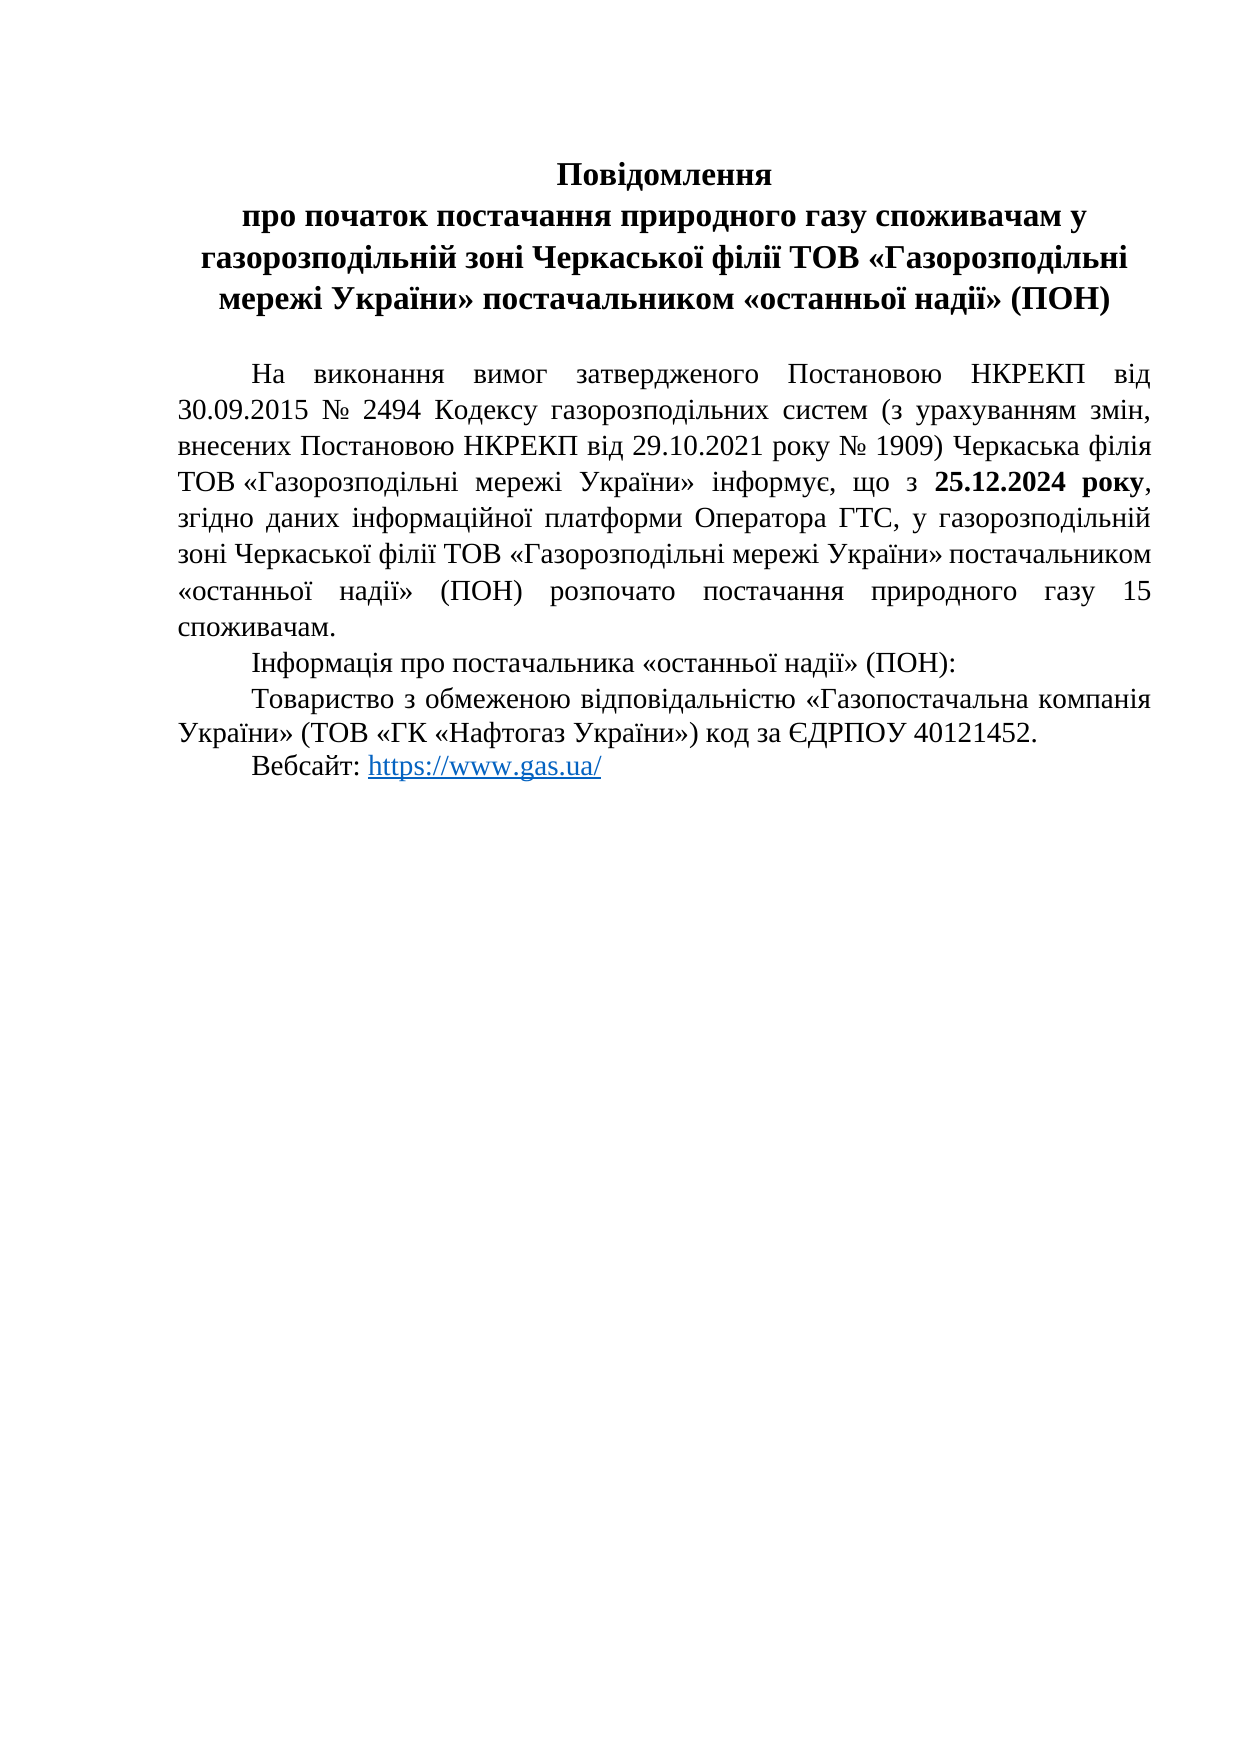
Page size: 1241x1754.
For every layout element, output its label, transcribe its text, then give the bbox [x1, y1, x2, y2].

text Вебсайт: https://www.gas.ua/ [177, 748, 1152, 782]
text про початок постачання природного газу споживачам у газорозподільній зоні Черкаської філії ТОВ «Газорозподільні мережі України» постачальником «останньої надії» (ПОН) [177, 196, 1152, 317]
text На виконання вимог затвердженого Постановою НКРЕКП від 30.09.2015 № 2494 Кодексу газорозподільних систем (з урахуванням змін, внесених Постановою НКРЕКП від 29.10.2021 року № 1909) Черкаська філія ТОВ «Газорозподільні мережі України» інформує, що з 25.12.2024 року, згідно даних інформаційної платформи Оператора ГТС, у газорозподільній зоні Черкаської філії ТОВ «Газорозподільні мережі України» постачальником «останньої надії» (ПОН) розпочато постачання природного газу 15 споживачам. [177, 356, 1152, 642]
text Повідомлення [177, 154, 1152, 193]
text Інформація про постачальника «останньої надії» (ПОН): [177, 645, 1152, 678]
text Товариство з обмеженою відповідальністю «Газопостачальна компанія України» (ТОВ «ГК «Нафтогаз України») код за ЄДРПОУ 40121452. [177, 681, 1152, 748]
